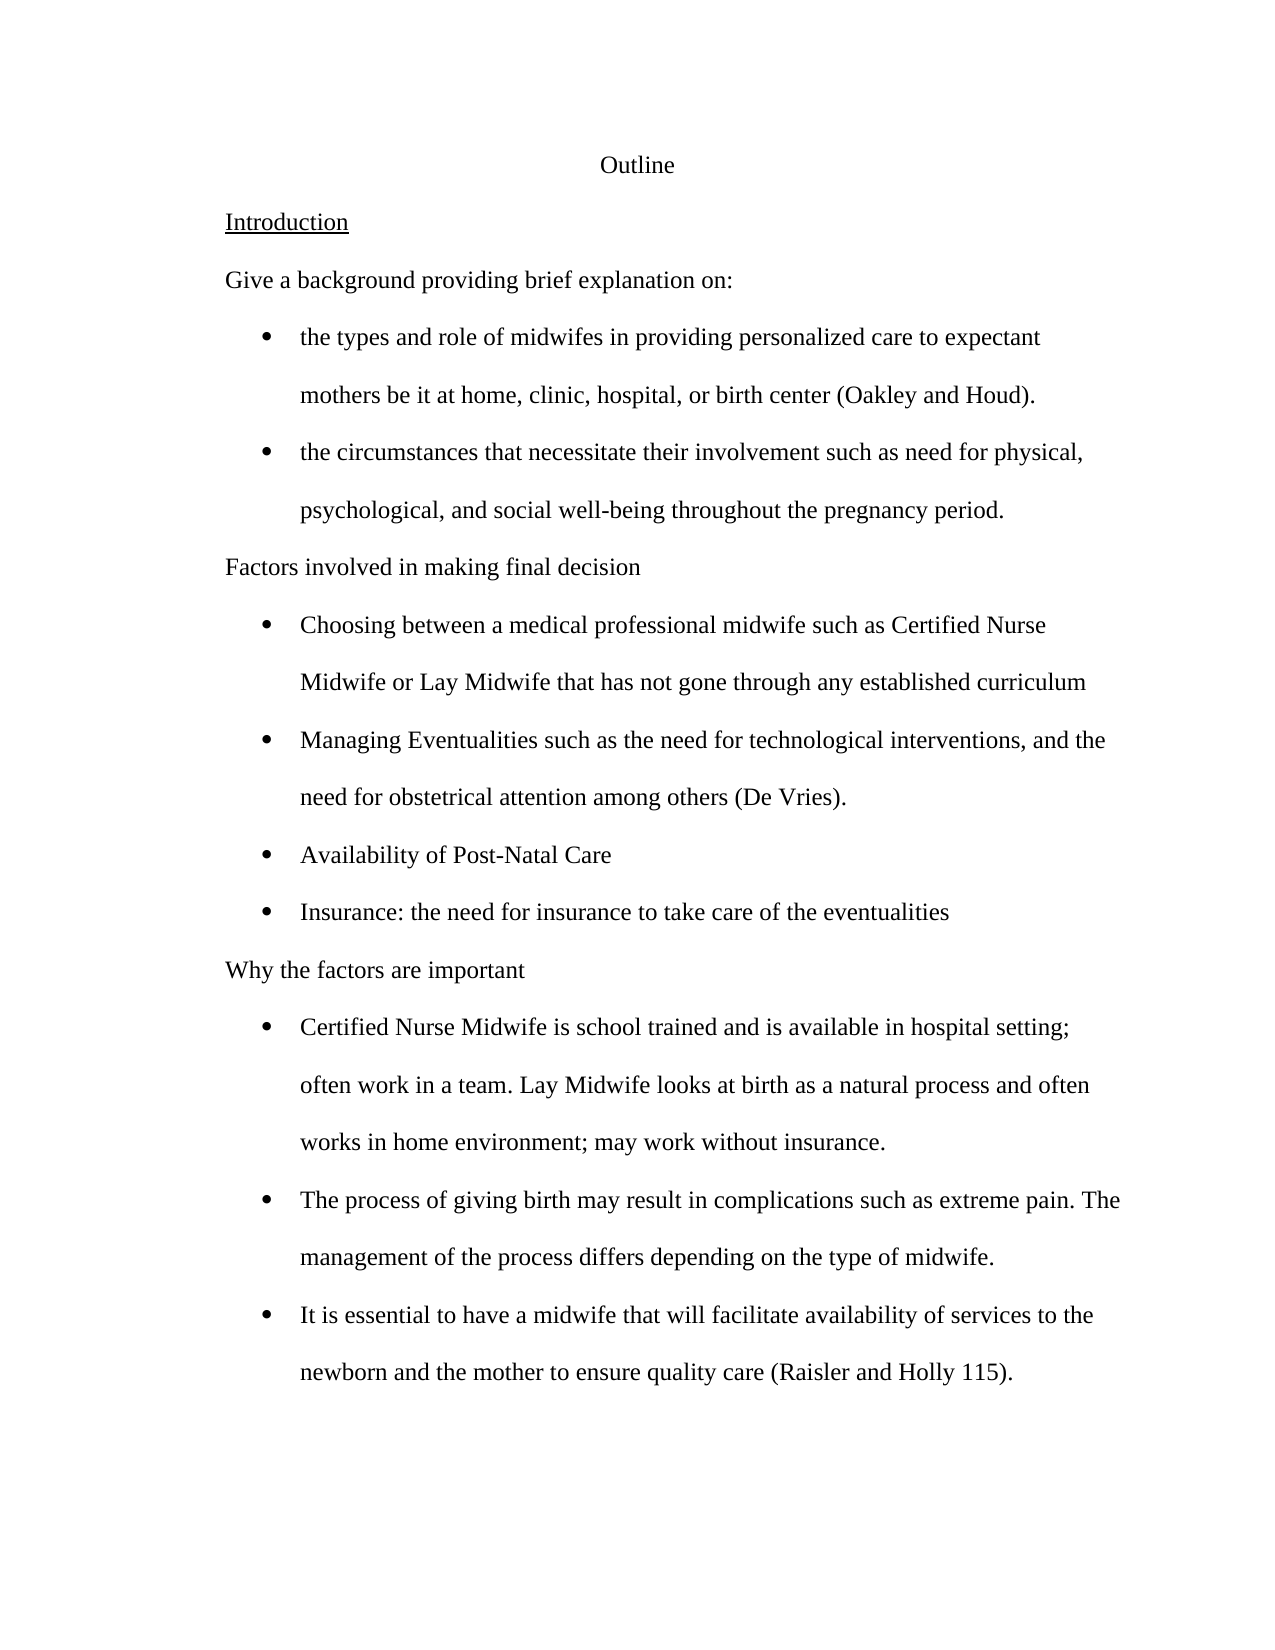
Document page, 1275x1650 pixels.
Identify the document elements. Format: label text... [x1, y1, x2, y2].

text Introduction [150, 207, 1125, 236]
list Choosing between a medical professional midwife such as Certified Nurse Midwife or Lay Midwife that has not gone through any established curriculum [262, 610, 1125, 696]
list Managing Eventualities such as the need for technological interventions, and the need for obstetrical attention among others (De Vries). [262, 725, 1125, 811]
text Why the factors are important [150, 955, 1125, 984]
list Availability of Post-Natal Care [262, 840, 1125, 869]
list the circumstances that necessitate their involvement such as need for physical, psychological, and social well-being throughout the pregnancy period. [262, 437, 1125, 524]
text Outline [150, 150, 1125, 179]
text Factors involved in making final decision [150, 552, 1125, 581]
list Insurance: the need for insurance to take care of the eventualities [262, 897, 1125, 926]
list The process of giving birth may result in complications such as extreme pain. The management of the process differs depending on the type of midwife. [262, 1185, 1125, 1271]
list Certified Nurse Midwife is school trained and is available in hospital setting; often work in a team. Lay Midwife looks at birth as a natural process and often works in home environment; may work without insurance. [262, 1012, 1125, 1156]
list It is essential to have a midwife that will facilitate availability of services to the newborn and the mother to ensure quality care (Raisler and Holly 115). [262, 1300, 1125, 1386]
text Give a background providing brief explanation on: [150, 265, 1125, 294]
list the types and role of midwifes in providing personalized care to expectant mothers be it at home, clinic, hospital, or birth center (Oakley and Houd). [262, 322, 1125, 409]
